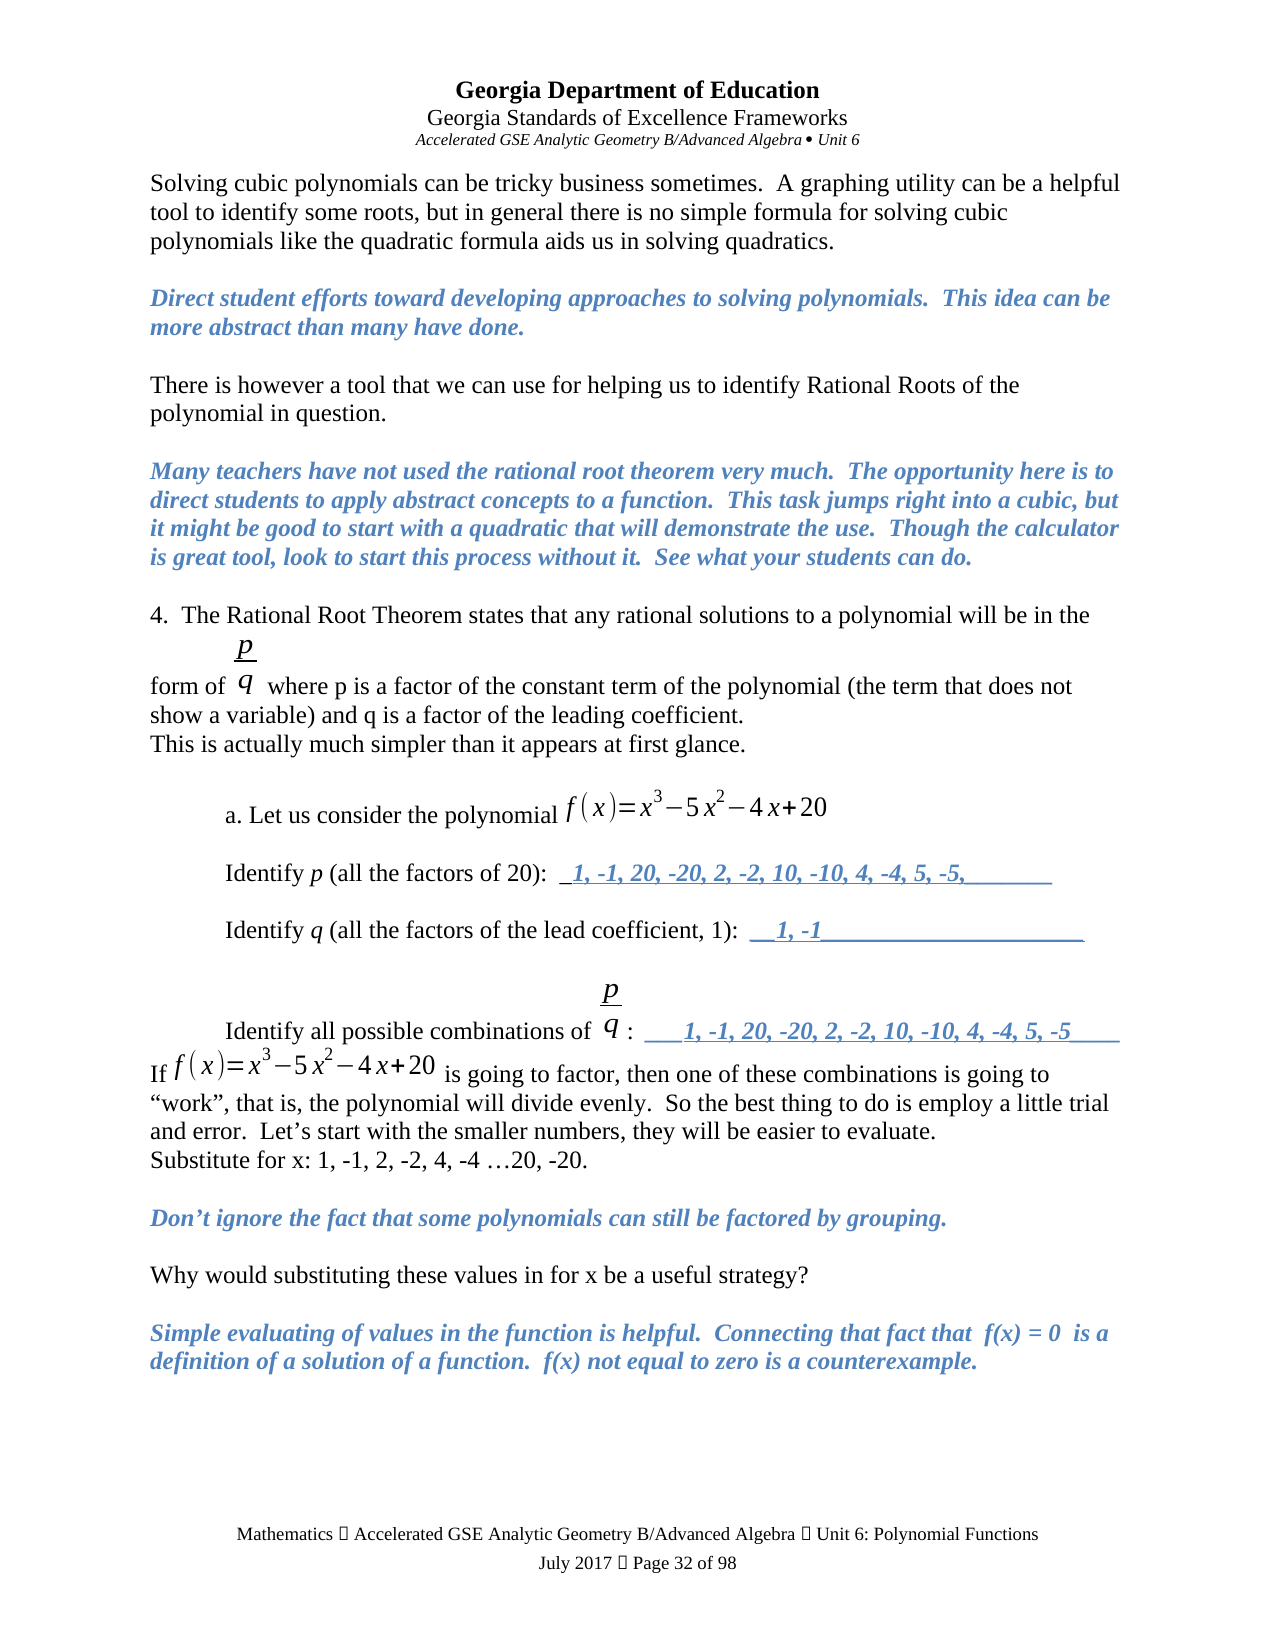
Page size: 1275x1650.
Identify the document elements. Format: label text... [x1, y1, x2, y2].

text Why would substituting these values in for x be a useful strategy? [150, 1260, 1125, 1289]
text If is going to factor, then one of these combinations is going to “work”, that is, the polynomial will divide evenly. So the best thing to do is employ a little trial and error. Let’s start with the smaller numbers, they will be easier to evaluate. [150, 1045, 1125, 1145]
text Many teachers have not used the rational root theorem very much. The opportunity here is to direct students to apply abstract concepts to a function. This task jumps right into a cubic, but it might be good to start with a quadratic that will demonstrate the use. Though the calculator is great tool, look to start this process without it. See what your students can do. [150, 456, 1125, 571]
text Identify q (all the factors of the lead coefficient, 1): __1, -1_____________________ [150, 916, 1125, 944]
text Don’t ignore the fact that some polynomials can still be factored by grouping. [150, 1203, 1125, 1231]
text There is however a tool that we can use for helping us to identify Rational Roots of the polynomial in question. [150, 370, 1125, 427]
text 4. The Rational Root Theorem states that any rational solutions to a polynomial will be in the form of where p is a factor of the constant term of the polynomial (the term that does not show a variable) and q is a factor of the leading coefficient. [150, 600, 1125, 729]
text Substitute for x: 1, -1, 2, -2, 4, -4 …20, -20. [150, 1145, 1125, 1174]
text Identify all possible combinations of : ___1, -1, 20, -20, 2, -2, 10, -10, 4, -4, 5, -5____ [150, 973, 1125, 1045]
text Identify p (all the factors of 20): _1, -1, 20, -20, 2, -2, 10, -10, 4, -4, 5, -5,_______ [150, 858, 1125, 887]
text Direct student efforts toward developing approaches to solving polynomials. This idea can be more abstract than many have done. [150, 283, 1125, 341]
text Simple evaluating of values in the function is helpful. Connecting that fact that f(x) = 0 is a definition of a solution of a function. f(x) not equal to zero is a counterexample. [150, 1318, 1125, 1375]
text This is actually much simpler than it appears at first glance. [150, 729, 1125, 758]
text a. Let us consider the polynomial [150, 786, 1125, 829]
text Solving cubic polynomials can be tricky business sometimes. A graphing utility can be a helpful tool to identify some roots, but in general there is no simple formula for solving cubic polynomials like the quadratic formula aids us in solving quadratics. [150, 168, 1125, 255]
